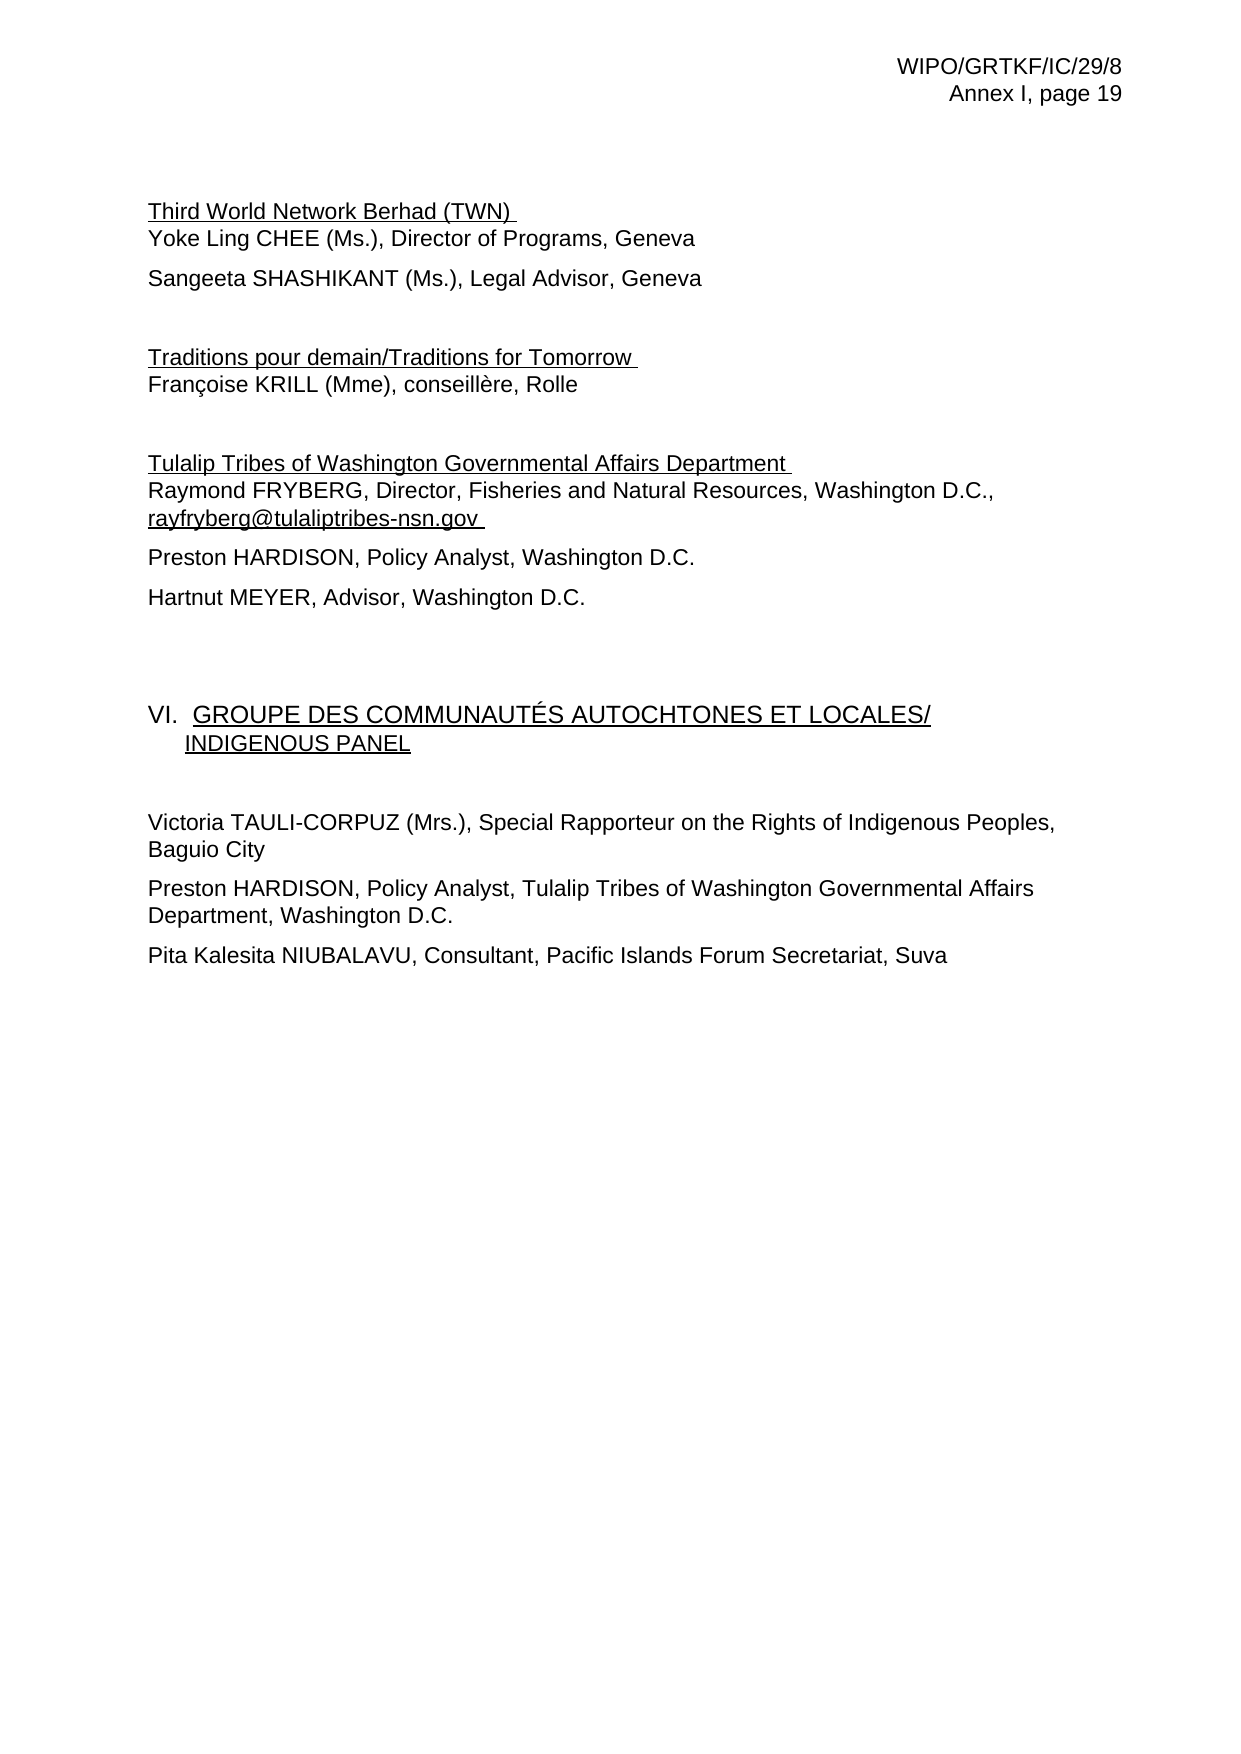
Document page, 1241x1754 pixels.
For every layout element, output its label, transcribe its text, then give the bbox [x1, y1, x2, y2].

text Hartnut MEYER, Advisor, Washington D.C. [148, 583, 1122, 611]
text VI. groupe des communautÉs autochtones et locales/ INDIGENOUS PANEL [148, 702, 1122, 756]
text Sangeeta SHASHIKANT (Ms.), Legal Advisor, Geneva [148, 265, 1122, 292]
text Third World Network Berhad (TWN) Yoke Ling CHEE (Ms.), Director of Programs, Geneva [148, 198, 1122, 252]
text Victoria TAULI-CORPUZ (Mrs.), Special Rapporteur on the Rights of Indigenous Peoples, Baguio City [148, 808, 1122, 863]
text Preston HARDISON, Policy Analyst, Washington D.C. [148, 544, 1122, 571]
text Pita Kalesita NIUBALAVU, Consultant, Pacific Islands Forum Secretariat, Suva [148, 942, 1122, 969]
text Preston HARDISON, Policy Analyst, Tulalip Tribes of Washington Governmental Affairs Department, Washington D.C. [148, 875, 1122, 929]
text Traditions pour demain/Traditions for Tomorrow Françoise KRILL (Mme), conseillère, Rolle [148, 344, 1122, 398]
text Tulalip Tribes of Washington Governmental Affairs Department Raymond FRYBERG, Director, Fisheries and Natural Resources, Washington D.C., rayfryberg@tulaliptribes-nsn.gov [148, 450, 1122, 531]
